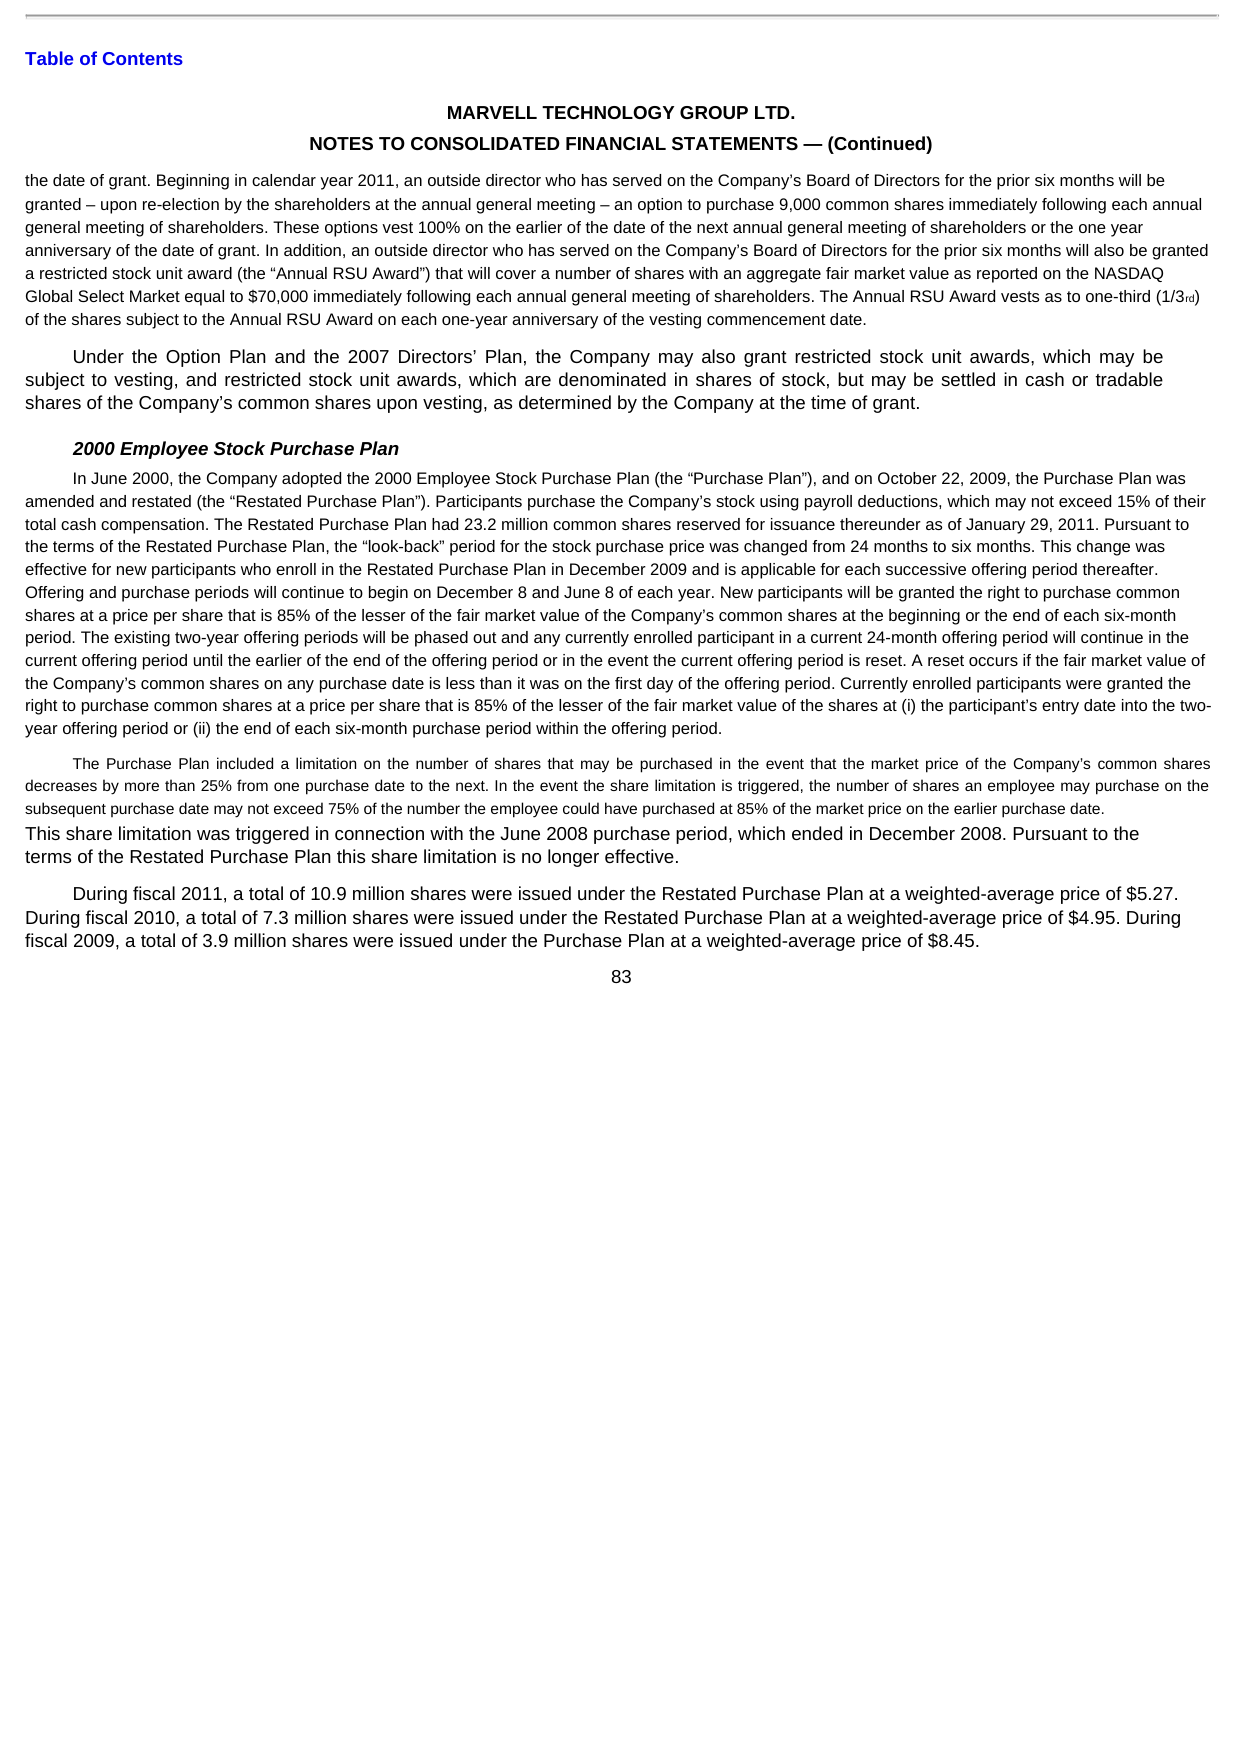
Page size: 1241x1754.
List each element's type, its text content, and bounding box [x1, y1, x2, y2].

text In June 2000, the Company adopted the 2000 Employee Stock Purchase Plan (the “Purchase Plan”), and on October 22, 2009, the Purchase Plan was amended and restated (the “Restated Purchase Plan”). Participants purchase the Company’s stock using payroll deductions, which may not exceed 15% of their total cash compensation. The Restated Purchase Plan had 23.2 million common shares reserved for issuance thereunder as of January 29, 2011. Pursuant to the terms of the Restated Purchase Plan, the “look-back” period for the stock purchase price was changed from 24 months to six months. This change was effective for new participants who enroll in the Restated Purchase Plan in December 2009 and is applicable for each successive offering period thereafter. Offering and purchase periods will continue to begin on December 8 and June 8 of each year. New participants will be granted the right to purchase common shares at a price per share that is 85% of the lesser of the fair market value of the Company’s common shares at the beginning or the end of each six-month period. The existing two-year offering periods will be phased out and any currently enrolled participant in a current 24-month offering period will continue in the current offering period until the earlier of the end of the offering period or in the event the current offering period is reset. A reset occurs if the fair market value of the Company’s common shares on any purchase date is less than it was on the first day of the offering period. Currently enrolled participants were granted the right to purchase common shares at a price per share that is 85% of the lesser of the fair market value of the shares at (i) the participant’s entry date into the two-year offering period or (ii) the end of each six-month purchase period within the offering period. [25, 469, 1213, 738]
text Under the Option Plan and the 2007 Directors’ Plan, the Company may also grant restricted stock unit awards, which may be subject to vesting, and restricted stock unit awards, which are denominated in shares of stock, but may be settled in cash or tradable shares of the Company’s common shares upon vesting, as determined by the Company at the time of grant. [25, 345, 1165, 413]
picture [23, 14, 1220, 21]
text MARVELL TECHNOLOGY GROUP LTD. [25, 102, 1217, 123]
text During fiscal 2011, a total of 10.9 million shares were issued under the Restated Purchase Plan at a weighted-average price of $5.27. During fiscal 2010, a total of 7.3 million shares were issued under the Restated Purchase Plan at a weighted-average price of $4.95. During fiscal 2009, a total of 3.9 million shares were issued under the Purchase Plan at a weighted-average price of $8.45. [25, 883, 1203, 951]
text This share limitation was triggered in connection with the June 2008 purchase period, which ended in December 2008. Pursuant to the terms of the Restated Purchase Plan this share limitation is no longer effective. [25, 822, 1169, 867]
text 2000 Employee Stock Purchase Plan [73, 438, 1215, 460]
text The Purchase Plan included a limitation on the number of shares that may be purchased in the event that the market price of the Company’s common shares decreases by more than 25% from one purchase date to the next. In the event the share limitation is triggered, the number of shares an employee may purchase on the subsequent purchase date may not exceed 75% of the number the employee could have purchased at 85% of the market price on the earlier purchase date. [25, 754, 1213, 818]
text the date of grant. Beginning in calendar year 2011, an outside director who has served on the Company’s Board of Directors for the prior six months will be granted – upon re-election by the shareholders at the annual general meeting – an option to purchase 9,000 common shares immediately following each annual general meeting of shareholders. These options vest 100% on the earlier of the date of the next annual general meeting of shareholders or the one year anniversary of the date of grant. In addition, an outside director who has served on the Company’s Board of Directors for the prior six months will also be granted a restricted stock unit award (the “Annual RSU Award”) that will cover a number of shares with an aggregate fair market value as reported on the NASDAQ Global Select Market equal to $70,000 immediately following each annual general meeting of shareholders. The Annual RSU Award vests as to one-third (1/3rd) of the shares subject to the Annual RSU Award on each one-year anniversary of the vesting commencement date. [25, 171, 1215, 329]
text 83 [25, 966, 1217, 988]
text NOTES TO CONSOLIDATED FINANCIAL STATEMENTS — (Continued) [25, 133, 1217, 154]
text Table of Contents [25, 48, 1215, 69]
